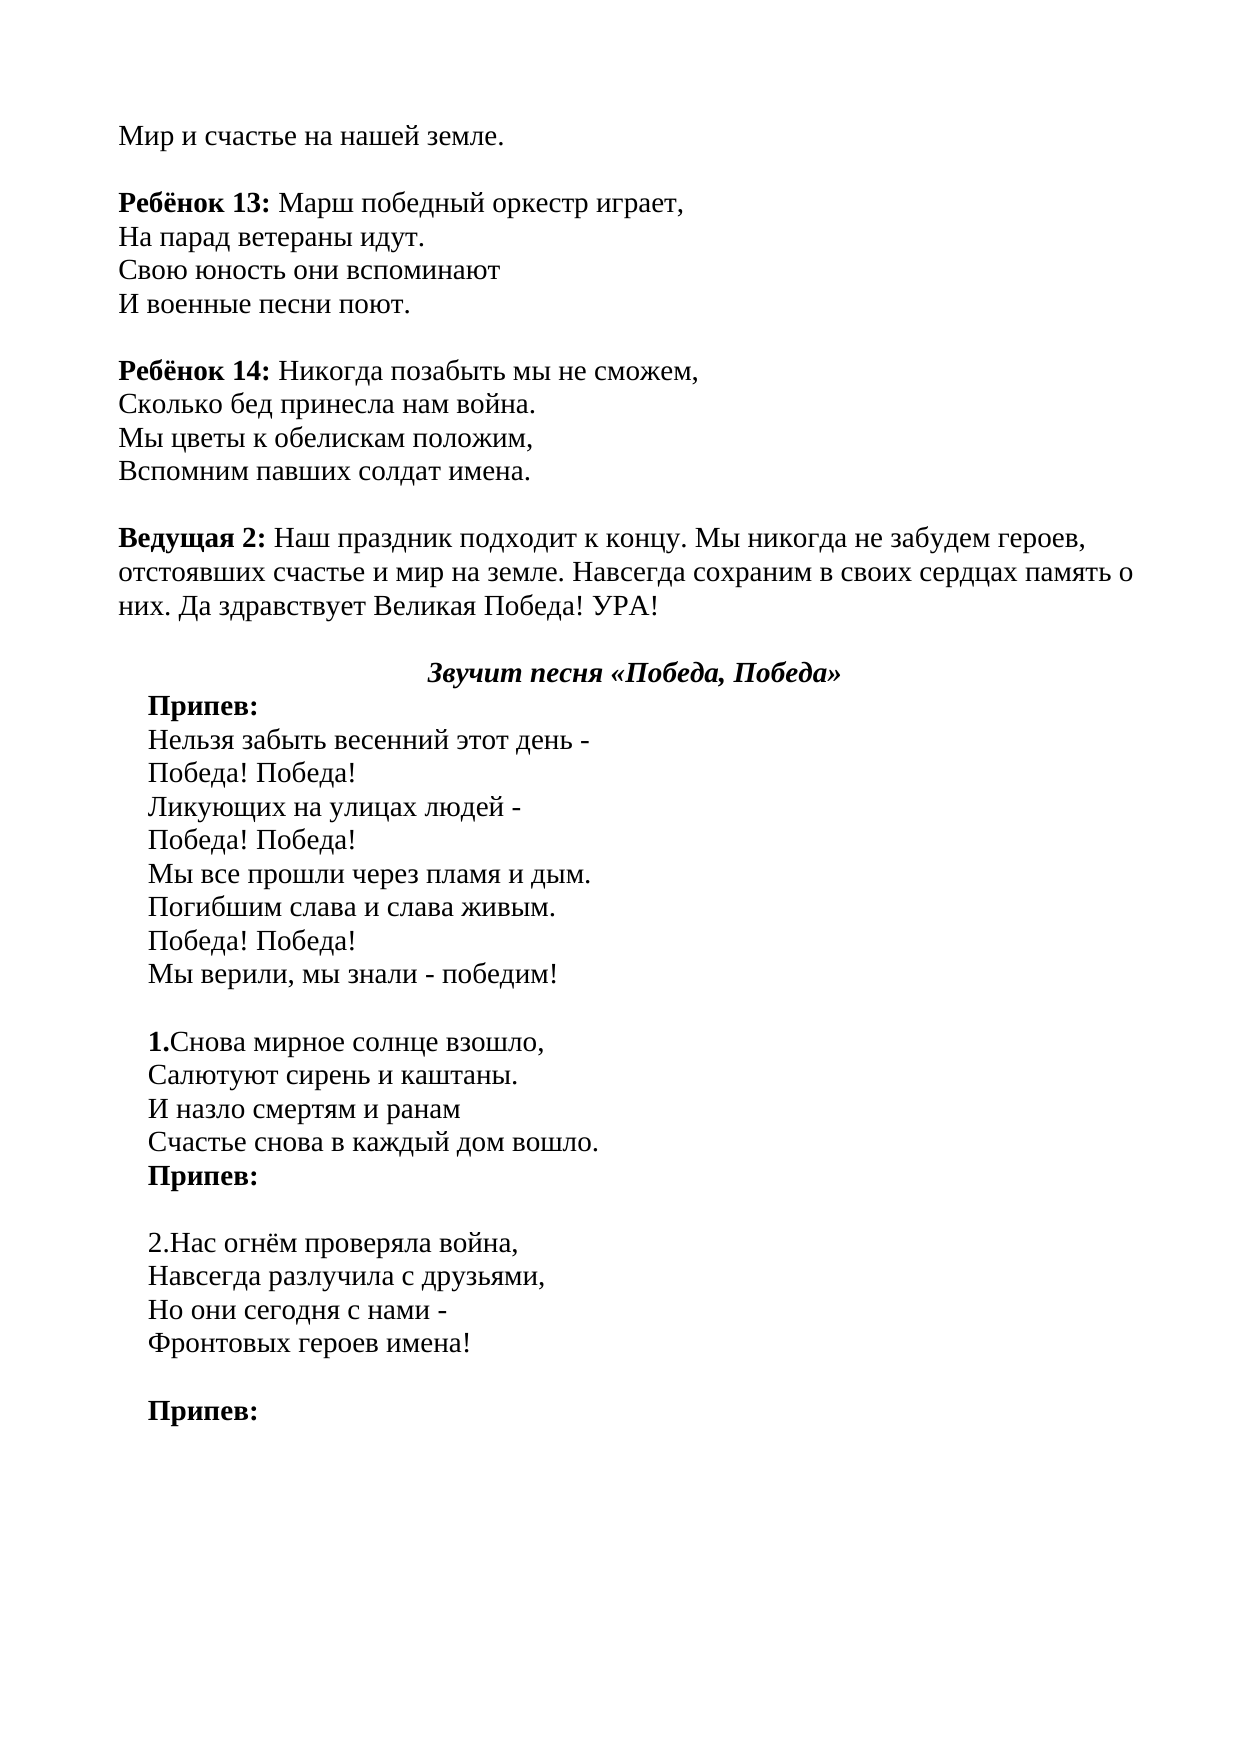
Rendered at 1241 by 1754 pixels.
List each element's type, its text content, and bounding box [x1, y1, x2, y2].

text Ребёнок 14: Никогда позабыть мы не сможем, [118, 353, 1152, 386]
text Погибшим слава и слава живым. [148, 889, 1152, 923]
text Но они сегодня с нами - [148, 1292, 1152, 1326]
text Счастье снова в каждый дом вошло. [148, 1124, 1152, 1158]
text Салютуют сирень и каштаны. [148, 1057, 1152, 1091]
text Припев: [148, 1393, 1152, 1426]
text Мы цветы к обелискам положим, [118, 420, 1152, 453]
text 2.Нас огнём проверяла война, [148, 1225, 1152, 1258]
text Фронтовых героев имена! [148, 1326, 1152, 1359]
text И назло смертям и ранам [148, 1091, 1152, 1124]
text И военные песни поют. [118, 286, 1152, 319]
text Припев: [148, 688, 1152, 722]
text Победа! Победа! [148, 923, 1152, 957]
text Звучит песня «Победа, Победа» [118, 655, 1152, 688]
text Нельзя забыть весенний этот день - [148, 722, 1152, 755]
text Ведущая 2: Наш праздник подходит к концу. Мы никогда не забудем героев, отстоявших счастье и мир на земле. Навсегда сохраним в своих сердцах память о них. Да здравствует Великая Победа! УРА! [118, 521, 1152, 621]
text 1.Снова мирное солнце взошло, [148, 1024, 1152, 1057]
text Победа! Победа! [148, 822, 1152, 856]
text Ликующих на улицах людей - [148, 789, 1152, 822]
text Мы все прошли через пламя и дым. [148, 856, 1152, 889]
text Свою юность они вспоминают [118, 252, 1152, 286]
text Навсегда разлучила с друзьями, [148, 1258, 1152, 1292]
text Победа! Победа! [148, 755, 1152, 789]
text Припев: [148, 1158, 1152, 1191]
text Мир и счастье на нашей земле. [118, 118, 1152, 152]
text Сколько бед принесла нам война. [118, 386, 1152, 420]
text Ребёнок 13: Марш победный оркестр играет, [118, 185, 1152, 219]
text Вспомним павших солдат имена. [118, 453, 1152, 487]
text На парад ветераны идут. [118, 219, 1152, 252]
text Мы верили, мы знали - победим! [148, 957, 1152, 990]
